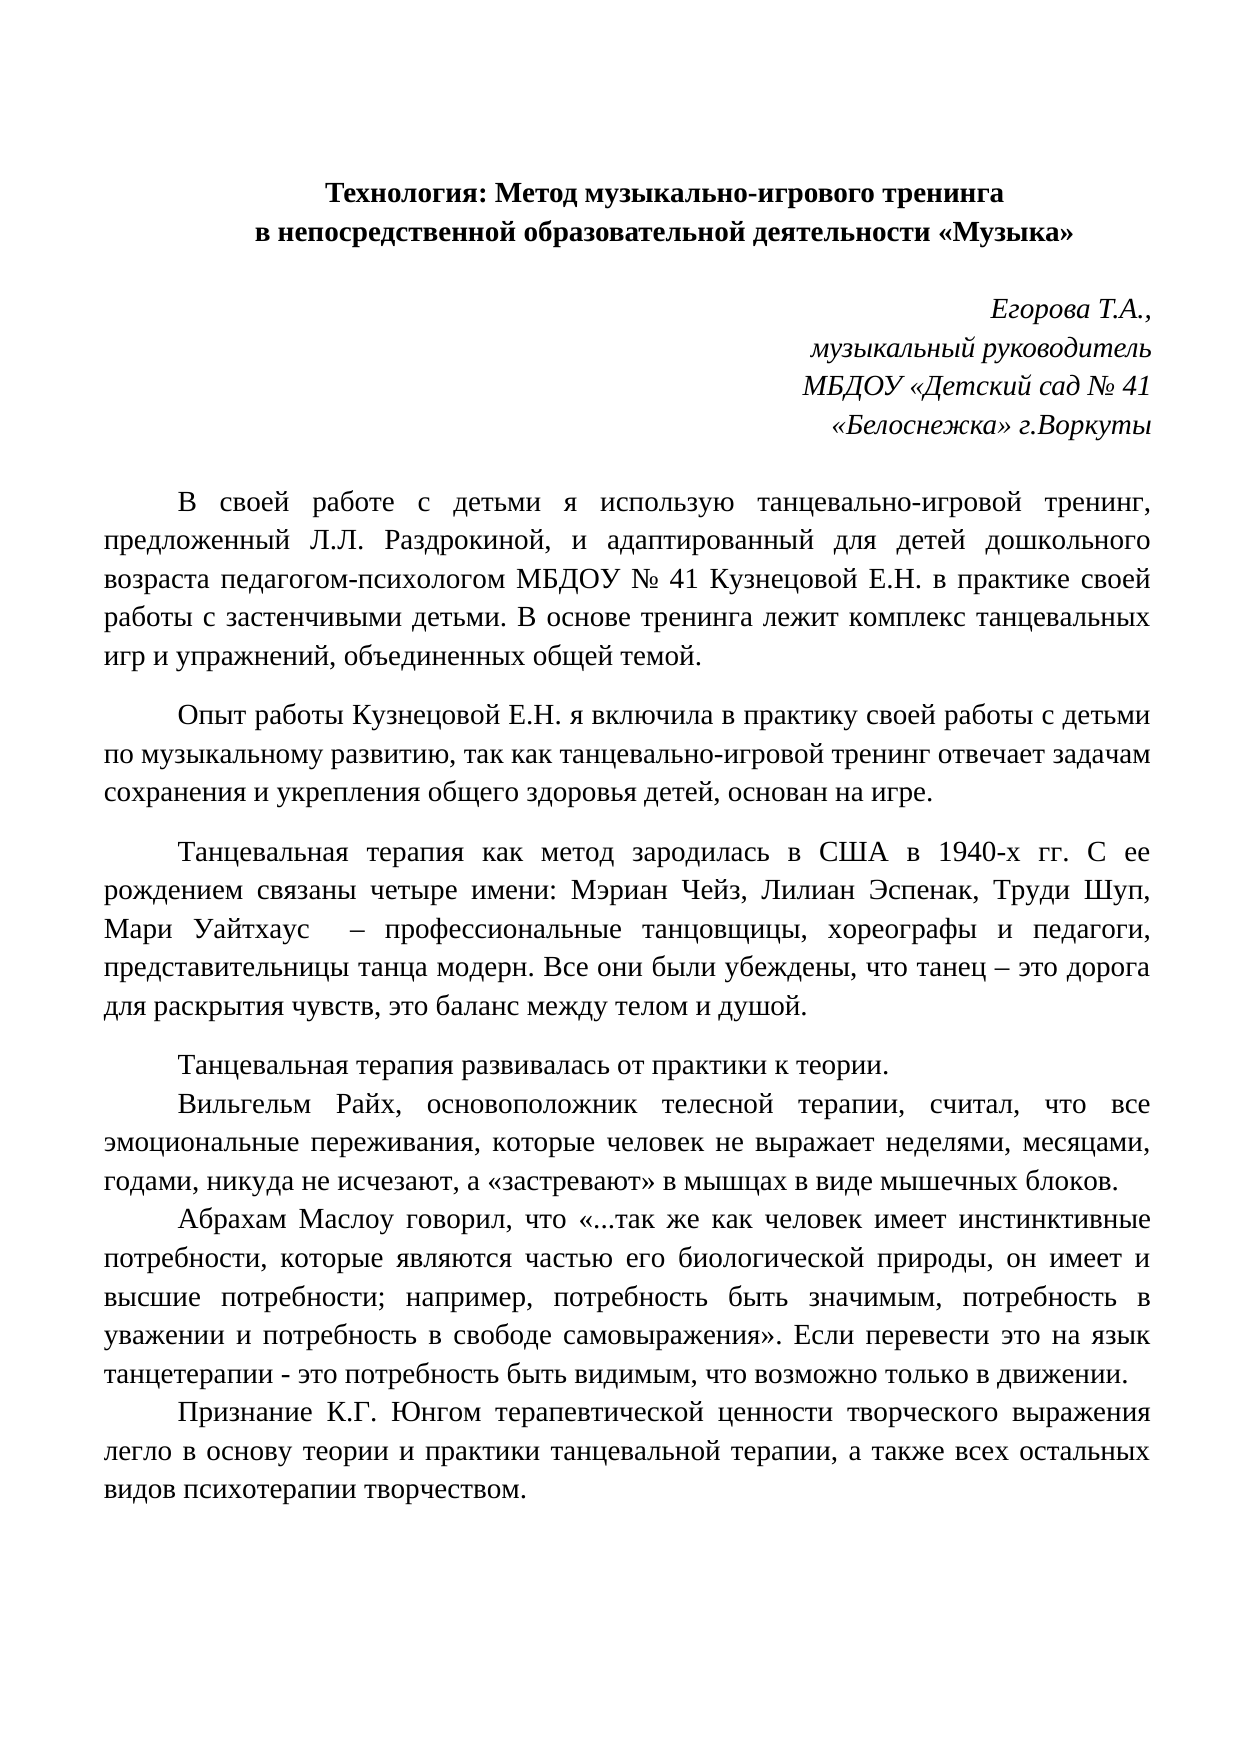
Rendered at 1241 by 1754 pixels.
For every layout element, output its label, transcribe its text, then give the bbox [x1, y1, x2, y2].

text Абрахам Маслоу говорил, что «...так же как человек имеет инстинктивные потребности, которые являются частью его биологической природы, он имеет и высшие потребности; например, потребность быть значимым, потребность в уважении и потребность в свободе самовыражения». Если перевести это на язык танцетерапии - это потребность быть видимым, что возможно только в движении. [103, 1202, 1152, 1389]
list Егорова Т.А., [103, 291, 1152, 325]
list музыкальный руководитель [103, 330, 1152, 363]
text Вильгельм Райх, основоположник телесной терапии, считал, что все эмоциональные переживания, которые человек не выражает неделями, месяцами, годами, никуда не исчезают, а «застревают» в мышцах в виде мышечных блоков. [103, 1086, 1152, 1197]
list Технология: Метод музыкально-игрового тренинга [103, 176, 1152, 209]
text Танцевальная терапия как метод зародилась в США в 1940-х гг. С ее рождением связаны четыре имени: Мэриан Чейз, Лилиан Эспенак, Труди Шуп, Мари Уайтхаус – профессиональные танцовщицы, хореографы и педагоги, представительницы танца модерн. Все они были убеждены, что танец – это дорога для раскрытия чувств, это баланс между телом и душой. [103, 834, 1152, 1022]
text В своей работе с детьми я использую танцевально-игровой тренинг, предложенный Л.Л. Раздрокиной, и адаптированный для детей дошкольного возраста педагогом-психологом МБДОУ № 41 Кузнецовой Е.Н. в практике своей работы с застенчивыми детьми. В основе тренинга лежит комплекс танцевальных игр и упражнений, объединенных общей темой. [103, 484, 1152, 672]
list МБДОУ «Детский сад № 41 [103, 368, 1152, 402]
text Танцевальная терапия развивалась от практики к теории. [103, 1047, 1152, 1081]
text Опыт работы Кузнецовой Е.Н. я включила в практику своей работы с детьми по музыкальному развитию, так как танцевально-игровой тренинг отвечает задачам сохранения и укрепления общего здоровья детей, основан на игре. [103, 697, 1152, 808]
text Признание К.Г. Юнгом терапевтической ценности творческого выражения легло в основу теории и практики танцевальной терапии, а также всех остальных видов психотерапии творчеством. [103, 1394, 1152, 1505]
list «Белоснежка» г.Воркуты [103, 407, 1152, 440]
list в непосредственной образовательной деятельности «Музыка» [103, 214, 1152, 248]
